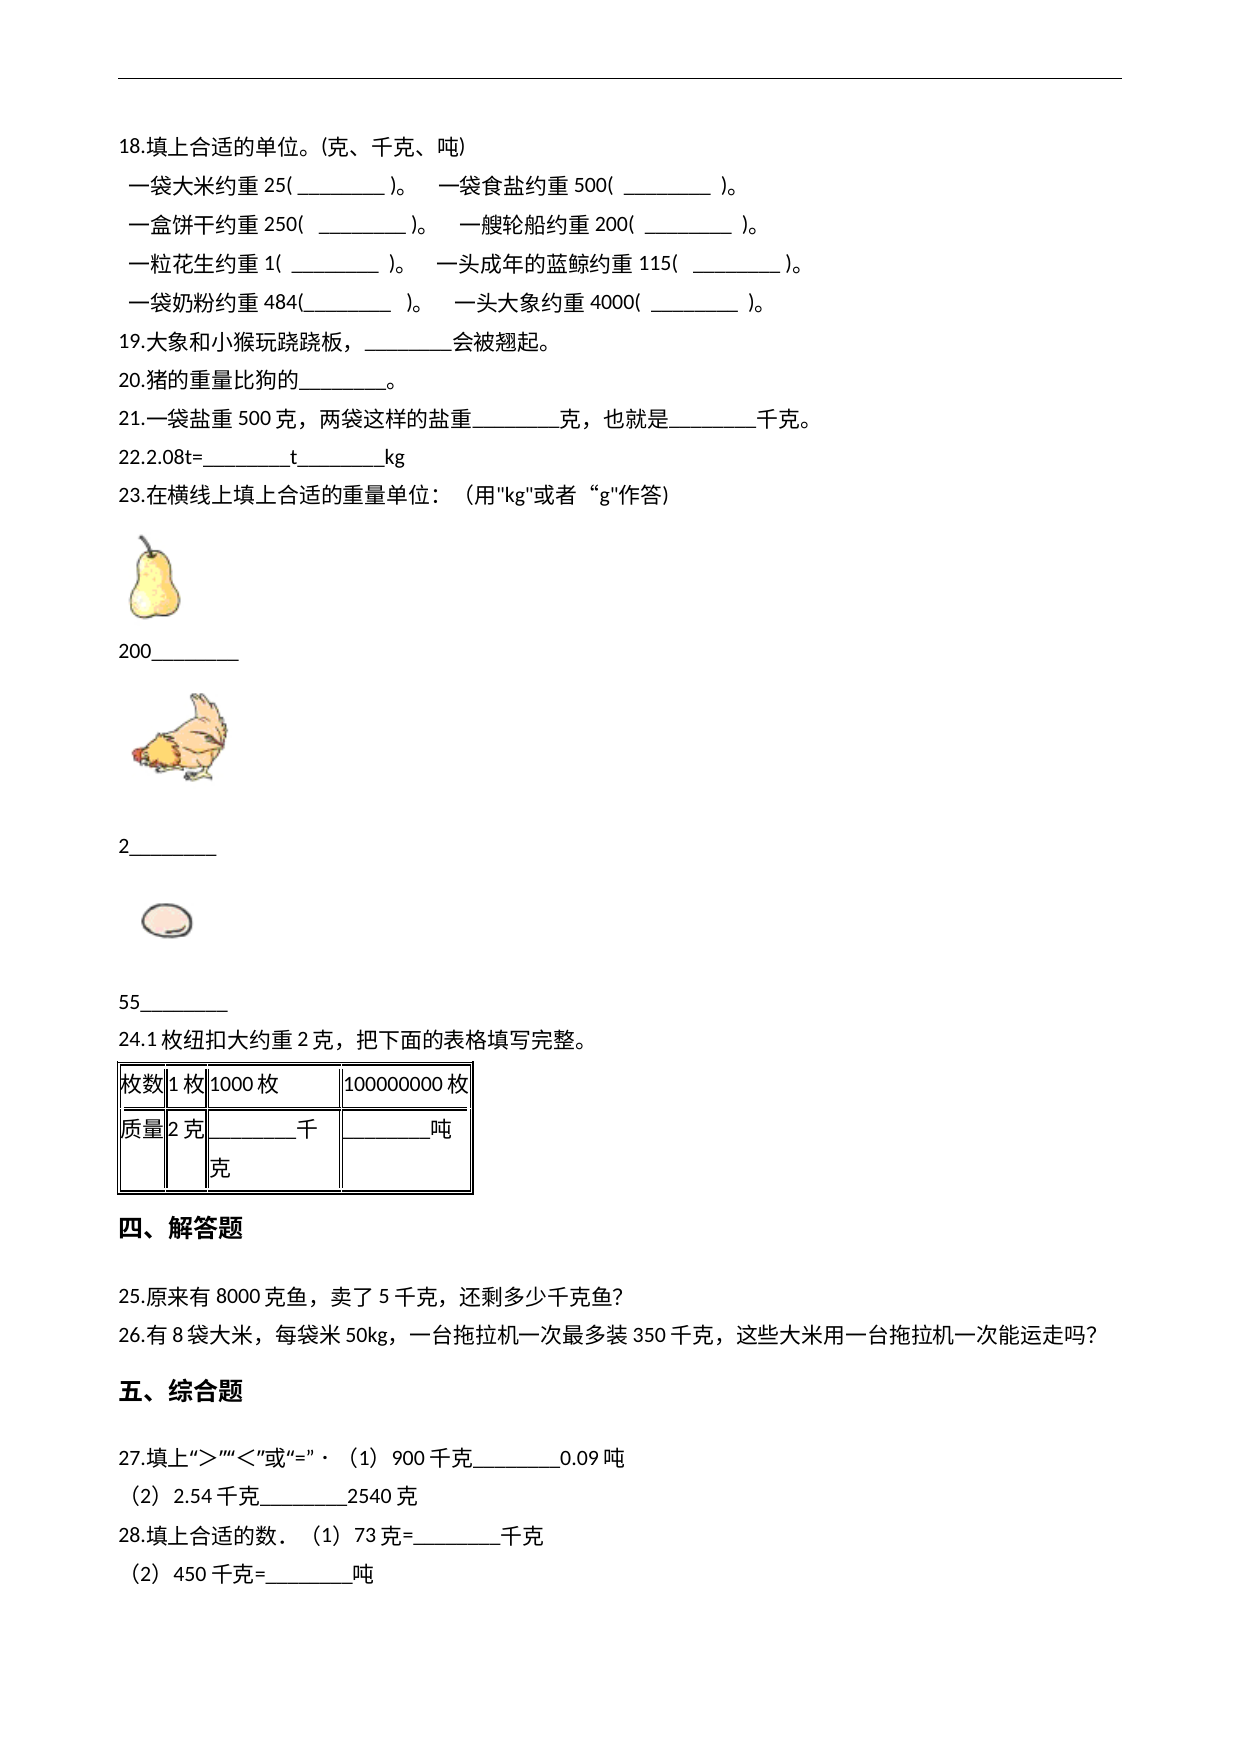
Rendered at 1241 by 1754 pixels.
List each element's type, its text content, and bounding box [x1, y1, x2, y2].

table_header 100000000枚 [341, 1065, 470, 1106]
picture [118, 692, 254, 793]
text （2）450千克=________吨 [118, 1557, 1122, 1589]
text 四、解答题 [118, 1194, 1122, 1259]
text 27.填上“＞”“＜”或“=”．（1）900千克________0.09吨 [118, 1441, 1122, 1474]
table_cell ________吨 [341, 1106, 472, 1190]
text 25.原来有8000克鱼，卖了5千克，还剩多少千克鱼？ [118, 1279, 1122, 1312]
text （2）2.54千克________2540克 [118, 1480, 1122, 1512]
text 23.在横线上填上合适的重量单位：（用"kg"或者“g"作答) 200________ 2________ 55________ [118, 478, 1122, 1017]
picture [118, 530, 198, 626]
table_cell 2克 [166, 1111, 207, 1190]
table_header 1枚 [166, 1066, 207, 1106]
table_header 枚数 [119, 1063, 166, 1106]
text 24.1枚纽扣大约重2克，把下面的表格填写完整。 [118, 1023, 1122, 1055]
table_cell 质量 [119, 1106, 166, 1190]
text 19.大象和小猴玩跷跷板，________会被翘起。 [118, 324, 1122, 357]
text 22.2.08t=________t________kg [118, 440, 1122, 473]
table_cell ________千克 [207, 1110, 341, 1190]
picture [118, 881, 216, 956]
text 18.填上合适的单位。(克、千克、吨) 一袋大米约重25( ________ )。 一袋食盐约重500( ________ )。 一盒饼干约重250( ________ )。 一艘轮船约重200( ________ )。 一粒花生约重1( ________ )。 一头成年的蓝鲸约重115( ________ )。 一袋奶粉约重484(________ )。 一头大象约重4000( ________ )。 [118, 129, 1122, 318]
text 五、综合题 [118, 1357, 1122, 1422]
text 21.一袋盐重500克，两袋这样的盐重________克，也就是________千克。 [118, 402, 1122, 434]
table_header 1000枚 [207, 1065, 341, 1106]
text 28.填上合适的数．（1）73克=________千克 [118, 1518, 1122, 1551]
text 20.猪的重量比狗的________。 [118, 363, 1122, 395]
text 26.有8袋大米，每袋米50kg，一台拖拉机一次最多装350千克，这些大米用一台拖拉机一次能运走吗？ [118, 1318, 1122, 1350]
